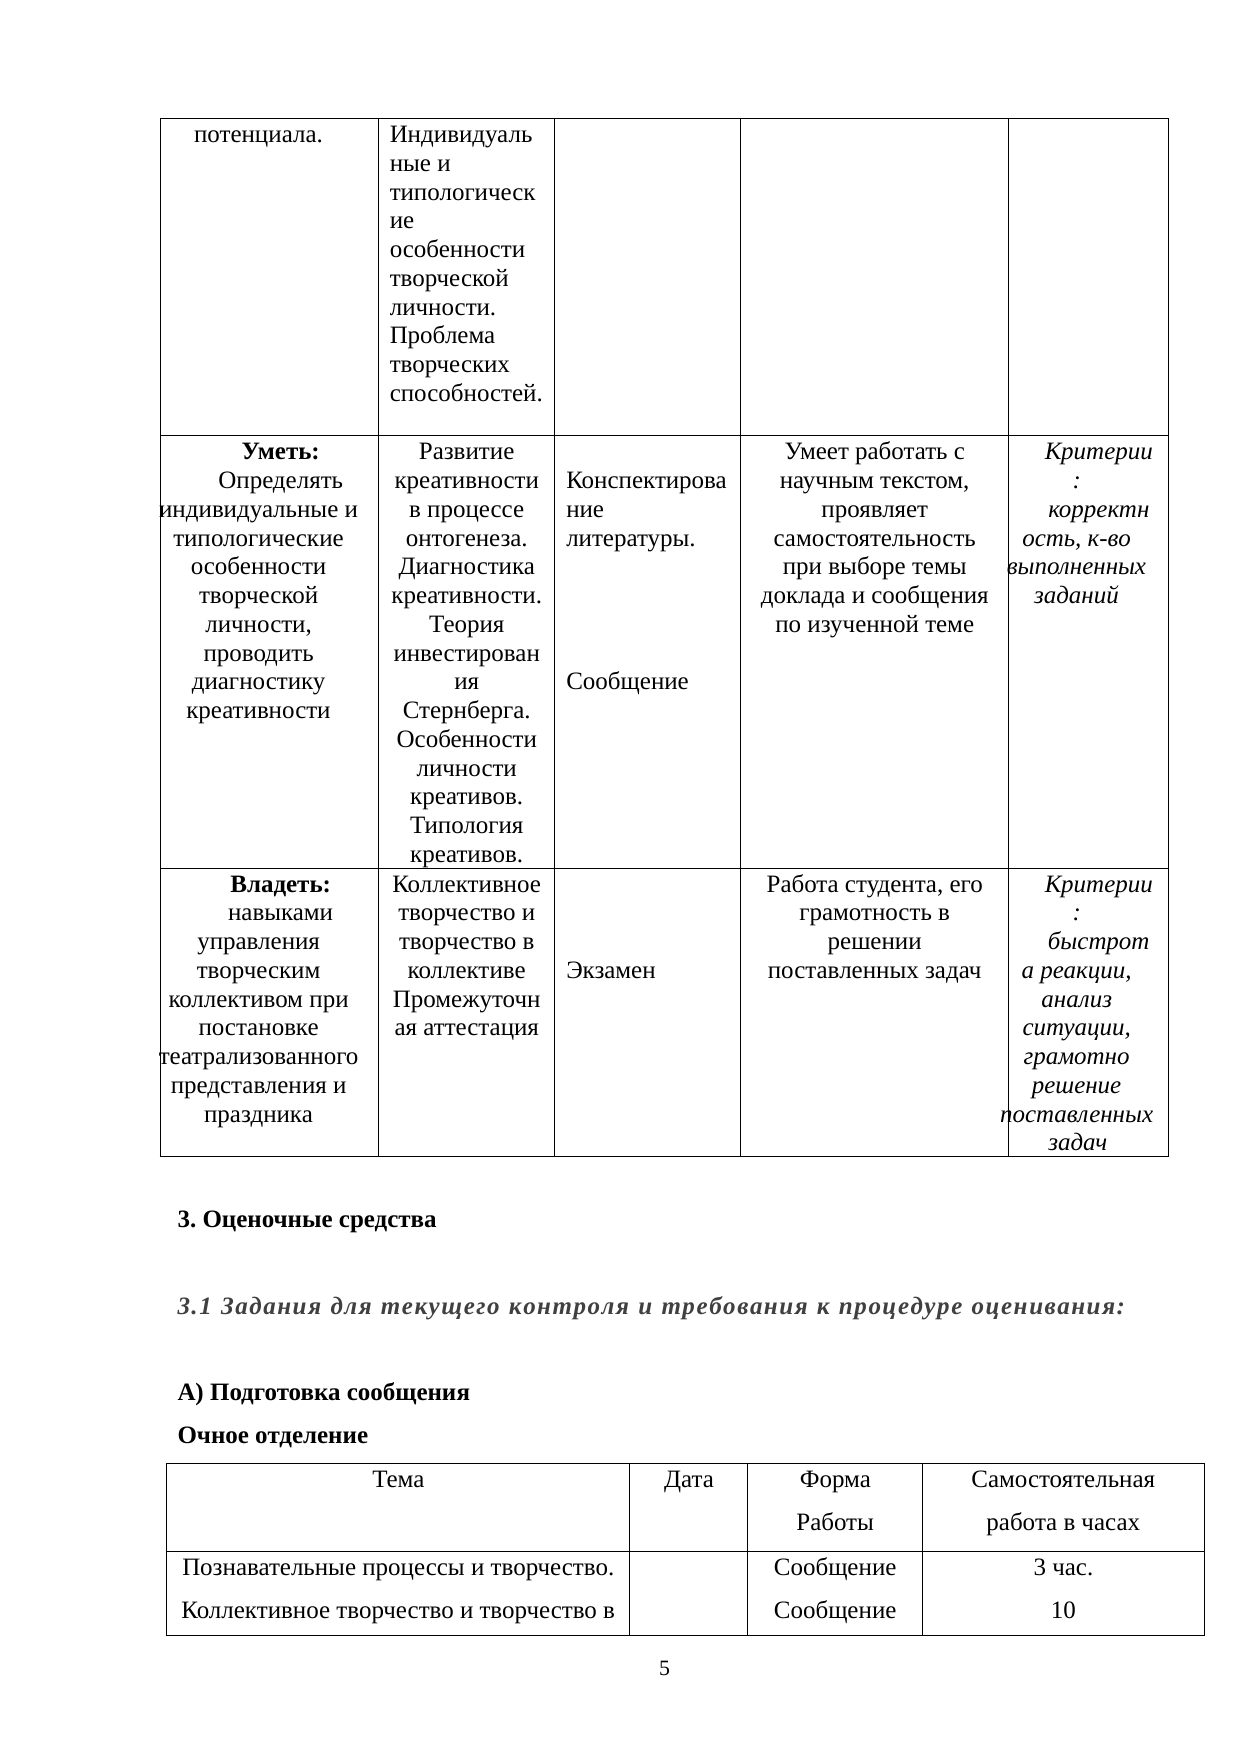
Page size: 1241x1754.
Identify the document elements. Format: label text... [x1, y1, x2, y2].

table_header Тема [167, 1464, 629, 1551]
table_cell Конспектирование литературы. Сообщение [555, 436, 740, 868]
table_header Дата [630, 1464, 747, 1551]
table_cell Развитие креативности в процессе онтогенеза. Диагностика креативности. Теория инвестирования Стернберга. Особенности личности креативов. Типология креативов. [379, 436, 554, 868]
table_cell Критерии: быстрота реакции, анализ ситуации, грамотно решение поставленных задач [1009, 869, 1168, 1156]
table_header Самостоятельная работа в часах [923, 1464, 1204, 1551]
table_cell Умеет работать с научным текстом, проявляет самостоятельность при выборе темы доклада и сообщения по изученной теме [741, 436, 1008, 868]
table_cell Работа студента, его грамотность в решении поставленных задач [741, 869, 1008, 1156]
table_cell Уметь: Определять индивидуальные и типологические особенности творческой личности, проводить диагностику креативности [161, 436, 378, 868]
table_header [1009, 119, 1168, 435]
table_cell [748, 1552, 922, 1635]
table_cell Владеть: навыками управления творческим коллективом при постановке театрализованного представления и праздника [161, 869, 378, 1156]
table_cell Экзамен [555, 869, 740, 1156]
text Очное отделение [177, 1420, 1152, 1449]
subtitle 3.1 Задания для текущего контроля и требования к процедуре оценивания: [177, 1291, 1152, 1319]
text А) Подготовка сообщения [177, 1377, 1152, 1406]
subtitle 3. Оценочные средства [177, 1204, 1152, 1233]
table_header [161, 119, 378, 435]
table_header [555, 119, 740, 435]
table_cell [167, 1552, 629, 1635]
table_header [379, 119, 554, 435]
table_cell Коллективное творчество и творчество в коллективе Промежуточная аттестация [379, 869, 554, 1156]
table_cell [630, 1552, 747, 1635]
table_cell Критерии: корректность, к-во выполненных заданий [1009, 436, 1168, 868]
table_header Форма Работы [748, 1464, 922, 1551]
table_cell 3 час. 10 9 [923, 1552, 1204, 1635]
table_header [741, 119, 1008, 435]
